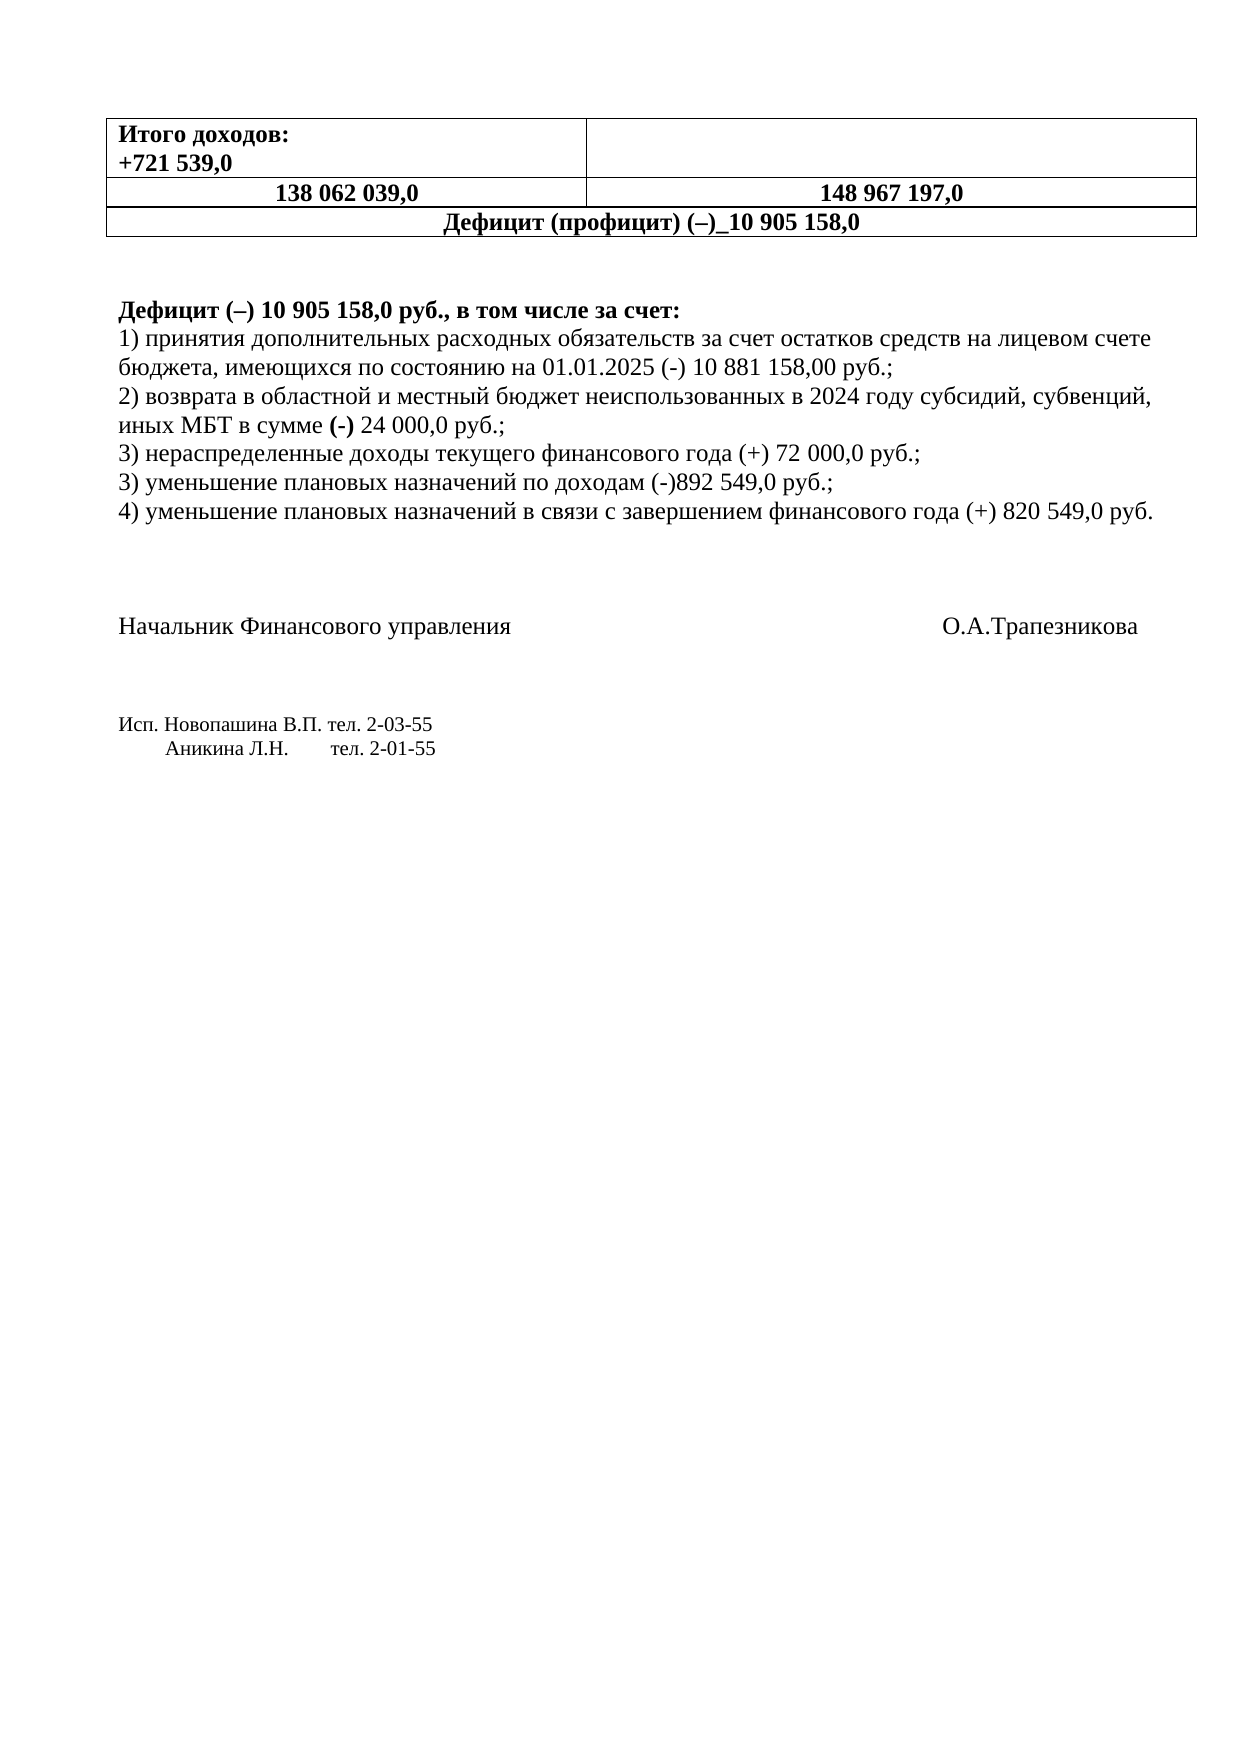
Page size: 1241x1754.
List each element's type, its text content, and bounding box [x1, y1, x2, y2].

text 3) уменьшение плановых назначений по доходам (-)892 549,0 руб.; [118, 467, 1181, 496]
text Дефицит (–) 10 905 158,0 руб., в том числе за счет: [118, 295, 1181, 323]
text 4) уменьшение плановых назначений в связи с завершением финансового года (+) 820 549,0 руб. [118, 496, 1181, 525]
table_cell Итого доходов: +721 539,0 [107, 119, 586, 177]
table_cell 148 967 197,0 [587, 178, 1196, 206]
text 2) возврата в областной и местный бюджет неиспользованных в 2024 году субсидий, субвенций, иных МБТ в сумме (-) 24 000,0 руб.; [118, 381, 1181, 438]
text 1) принятия дополнительных расходных обязательств за счет остатков средств на лицевом счете бюджета, имеющихся по состоянию на 01.01.2025 (-) 10 881 158,00 руб.; [118, 323, 1181, 381]
table_cell 138 062 039,0 [107, 178, 586, 206]
text 3) нераспределенные доходы текущего финансового года (+) 72 000,0 руб.; [118, 438, 1181, 467]
text Аникина Л.Н. тел. 2-01-55 [118, 736, 1181, 760]
text Исп. Новопашина В.П. тел. 2-03-55 [118, 712, 1181, 736]
table_cell [587, 119, 1196, 177]
table_cell Дефицит (профицит) (–)_10 905 158,0 [107, 208, 1196, 236]
text Начальник Финансового управления О.А.Трапезникова [118, 611, 1181, 640]
